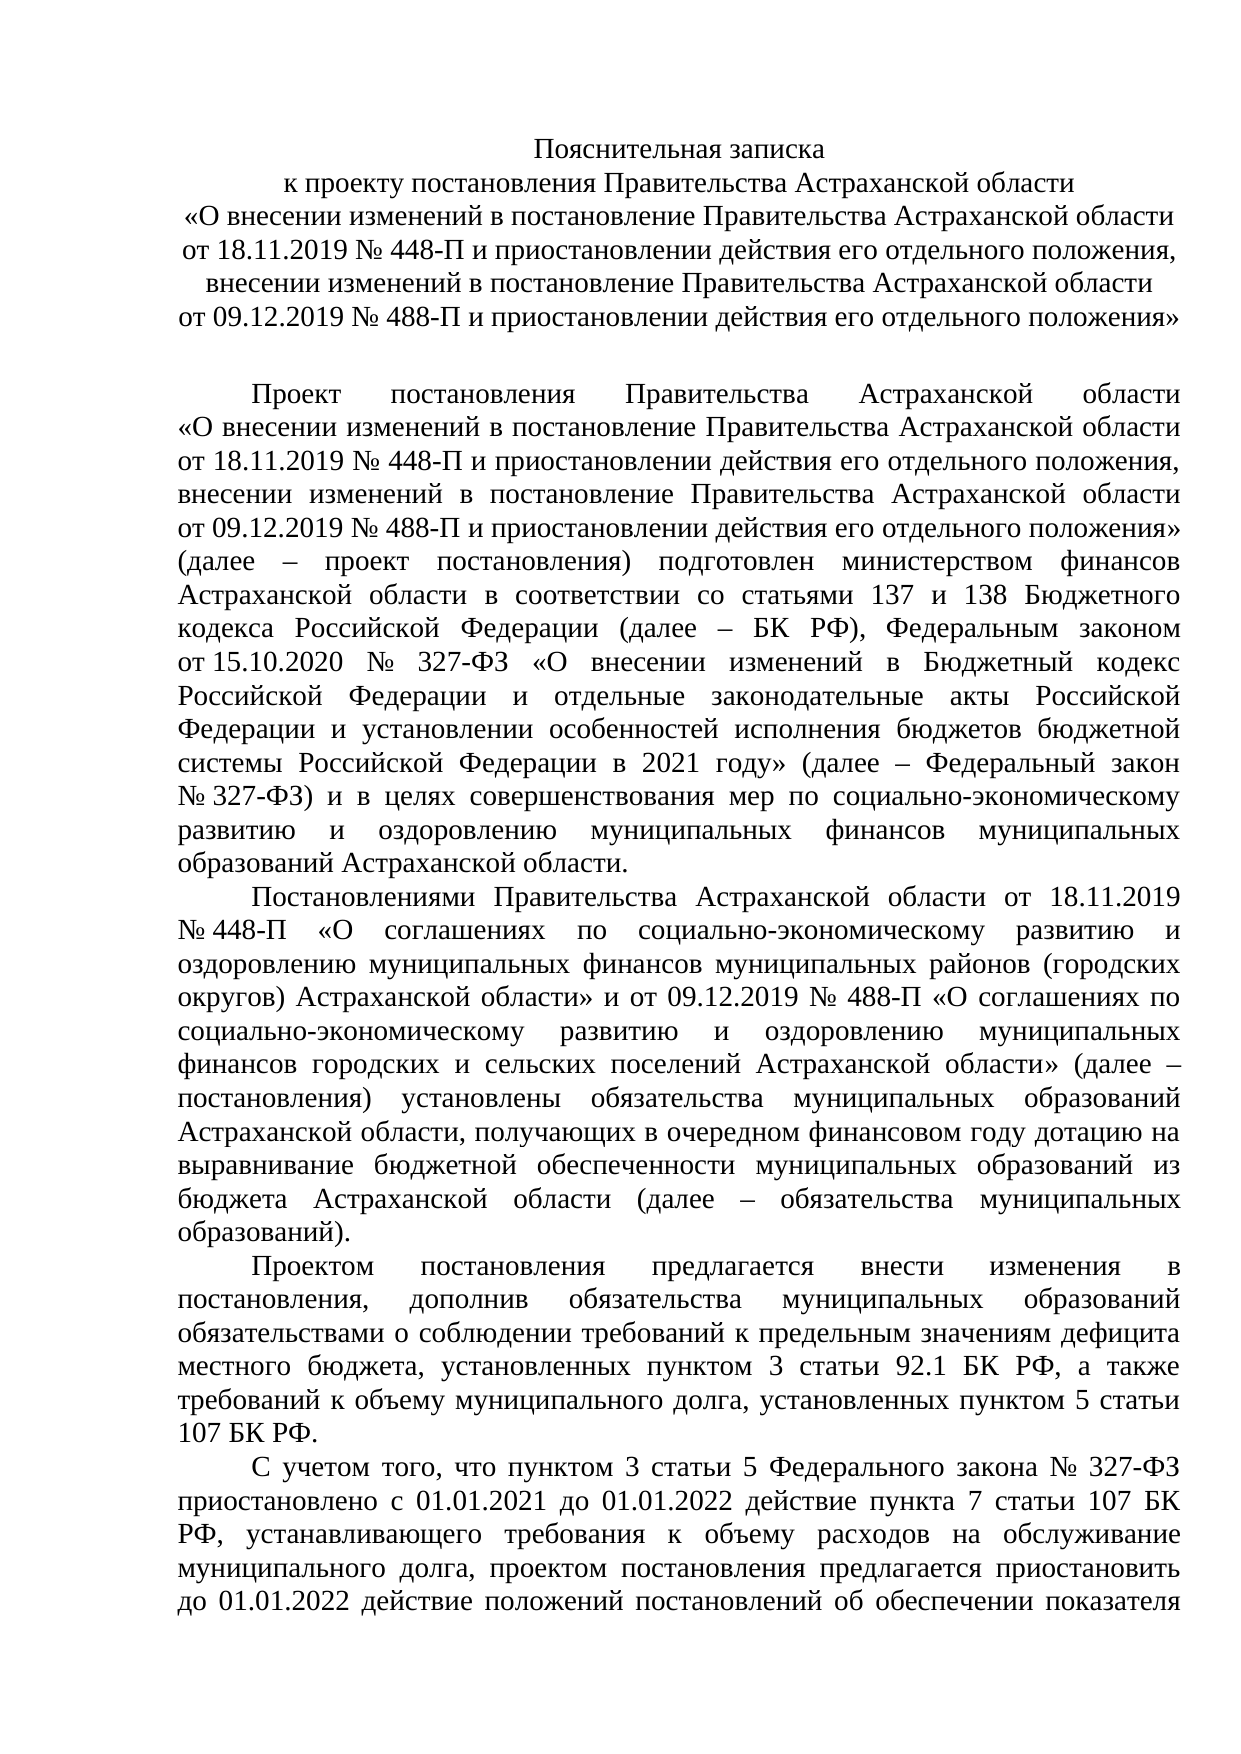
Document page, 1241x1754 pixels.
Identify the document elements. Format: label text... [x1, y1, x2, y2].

text Постановлениями Правительства Астраханской области от 18.11.2019 № 448-П «О соглашениях по социально-экономическому развитию и оздоровлению муниципальных финансов муниципальных районов (городских округов) Астраханской области» и от 09.12.2019 № 488-П «О соглашениях по социально-экономическому развитию и оздоровлению муниципальных финансов городских и сельских поселений Астраханской области» (далее – постановления) установлены обязательства муниципальных образований Астраханской области, получающих в очередном финансовом году дотацию на выравнивание бюджетной обеспеченности муниципальных образований из бюджета Астраханской области (далее – обязательства муниципальных образований). [177, 879, 1181, 1080]
text Проект постановления Правительства Астраханской области «О внесении изменений в постановление Правительства Астраханской области от 18.11.2019 № 448-П и приостановлении действия его отдельного положения, внесении изменений в постановление Правительства Астраханской области от 09.12.2019 № 488-П и приостановлении действия его отдельного положения» (далее – проект постановления) подготовлен министерством финансов Астраханской области в соответствии со статьями 137 и 138 Бюджетного кодекса Российской Федерации (далее – БК РФ), Федеральным законом от 15.10.2020 № 327-ФЗ «О внесении изменений в Бюджетный кодекс Российской Федерации и отдельные законодательные акты Российской Федерации и установлении особенностей исполнения бюджетов бюджетной системы Российской Федерации в 2021 году» (далее – Федеральный закон № 327-ФЗ) и в целях совершенствования мер по социально-экономическому развитию и оздоровлению муниципальных финансов муниципальных образований Астраханской области. [177, 376, 1181, 544]
text Пояснительная записка [177, 131, 1181, 165]
text Проектом постановления предлагается внести изменения в постановления, дополнив обязательства муниципальных образований обязательствами о соблюдении требований к предельным значениям дефицита местного бюджета, установленных пунктом 3 статьи 92.1 БК РФ, а также требований к объему муниципального долга, установленных пунктом 5 статьи 107 БК РФ. [177, 1248, 1181, 1449]
text «О внесении изменений в постановление Правительства Астраханской области от 18.11.2019 № 448-П и приостановлении действия его отдельного положения, внесении изменений в постановление Правительства Астраханской области от 09.12.2019 № 488-П и приостановлении действия его отдельного положения» [177, 198, 1181, 333]
text к проекту постановления Правительства Астраханской области [177, 165, 1181, 198]
text Постановлениями Правительства Астраханской области от 18.11.2019 № 448-П «О соглашениях по социально-экономическому развитию и оздоровлению муниципальных финансов муниципальных районов (городских округов) Астраханской области» и от 09.12.2019 № 488-П «О соглашениях по социально-экономическому развитию и оздоровлению муниципальных финансов городских и сельских поселений Астраханской области» (далее – постановления) установлены обязательства муниципальных образований Астраханской области, получающих в очередном финансовом году дотацию на выравнивание бюджетной обеспеченности муниципальных образований из бюджета Астраханской области (далее – обязательства муниципальных образований). [351, 1181, 1181, 1248]
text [177, 1449, 1181, 1617]
text Проект постановления Правительства Астраханской области «О внесении изменений в постановление Правительства Астраханской области от 18.11.2019 № 448-П и приостановлении действия его отдельного положения, внесении изменений в постановление Правительства Астраханской области от 09.12.2019 № 488-П и приостановлении действия его отдельного положения» (далее – проект постановления) подготовлен министерством финансов Астраханской области в соответствии со статьями 137 и 138 Бюджетного кодекса Российской Федерации (далее – БК РФ), Федеральным законом от 15.10.2020 № 327-ФЗ «О внесении изменений в Бюджетный кодекс Российской Федерации и отдельные законодательные акты Российской Федерации и установлении особенностей исполнения бюджетов бюджетной системы Российской Федерации в 2021 году» (далее – Федеральный закон № 327-ФЗ) и в целях совершенствования мер по социально-экономическому развитию и оздоровлению муниципальных финансов муниципальных образований Астраханской области. [177, 577, 1181, 879]
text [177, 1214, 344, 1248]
